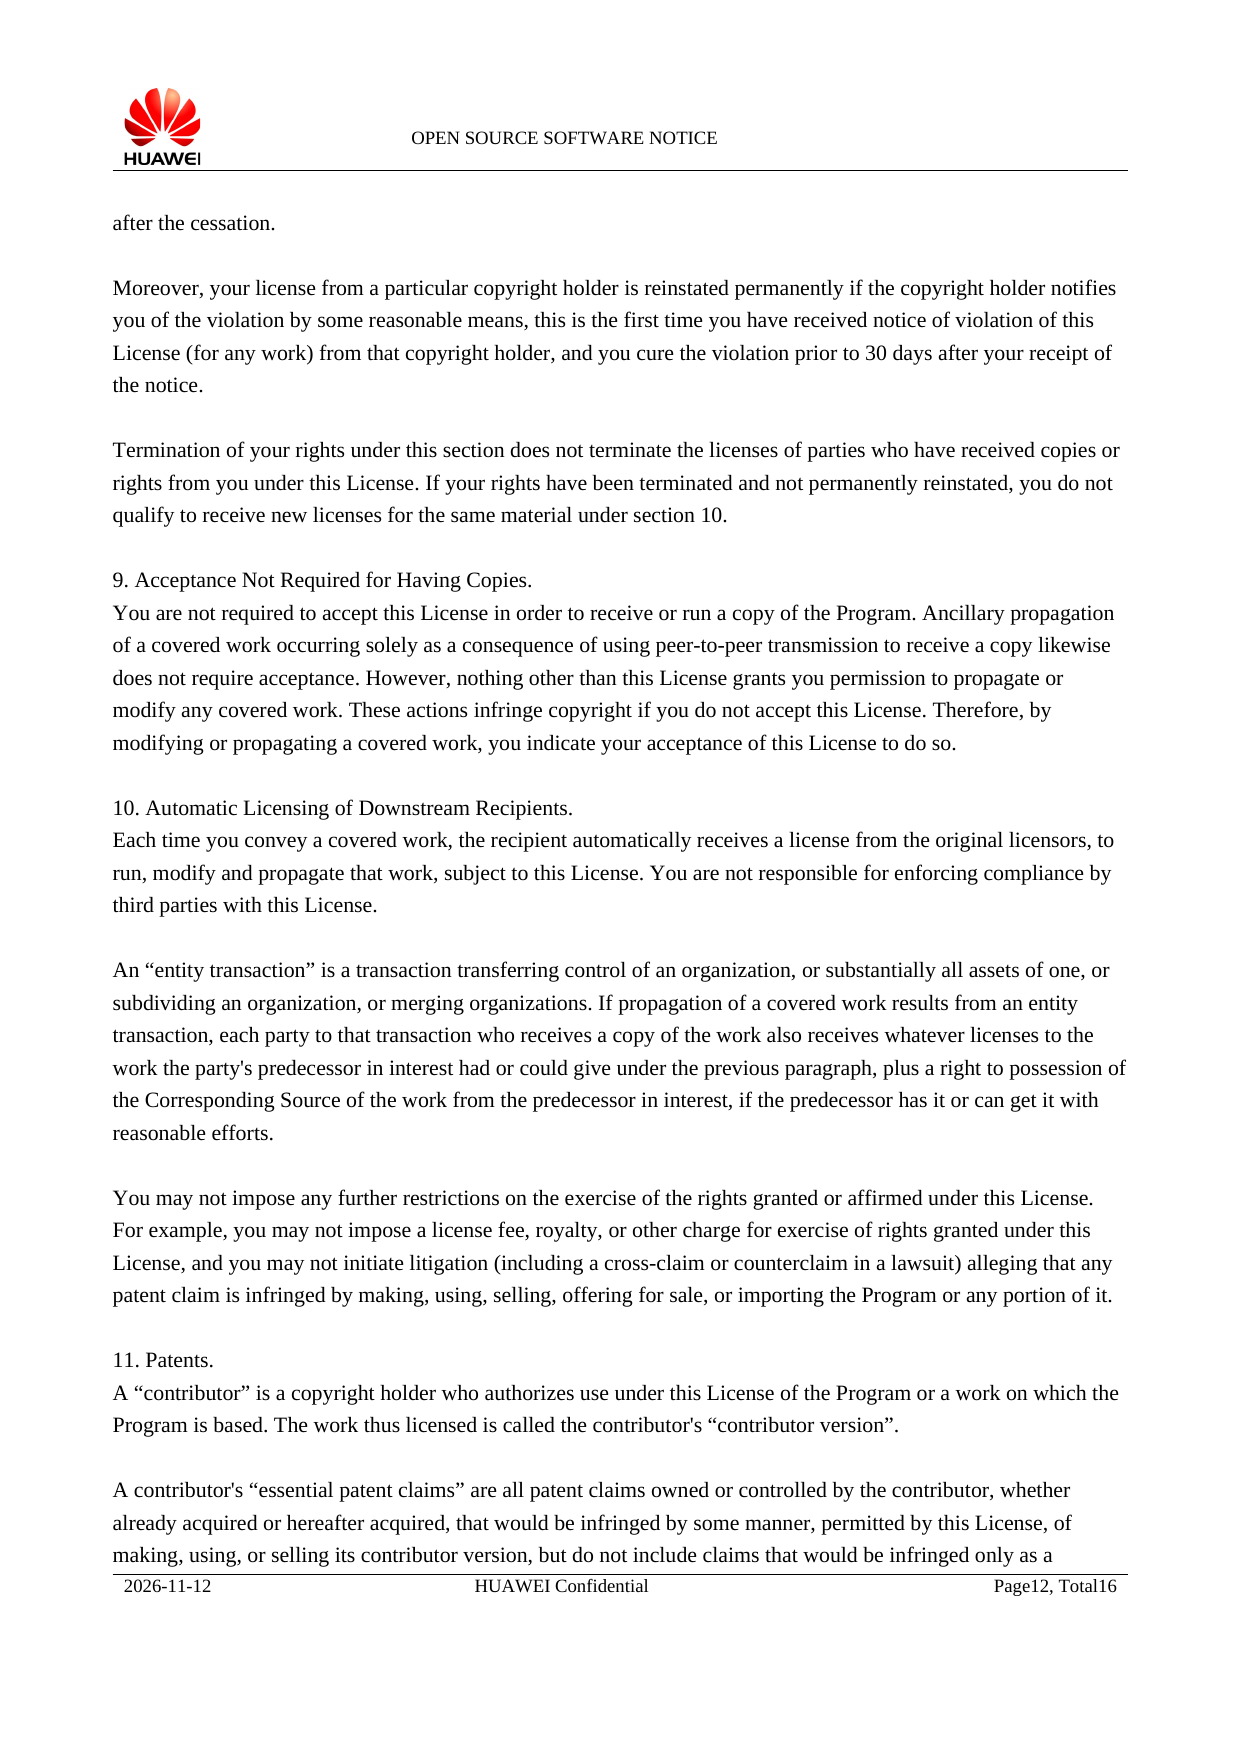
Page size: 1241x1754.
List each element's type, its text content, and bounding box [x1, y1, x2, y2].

picture [124, 88, 201, 165]
